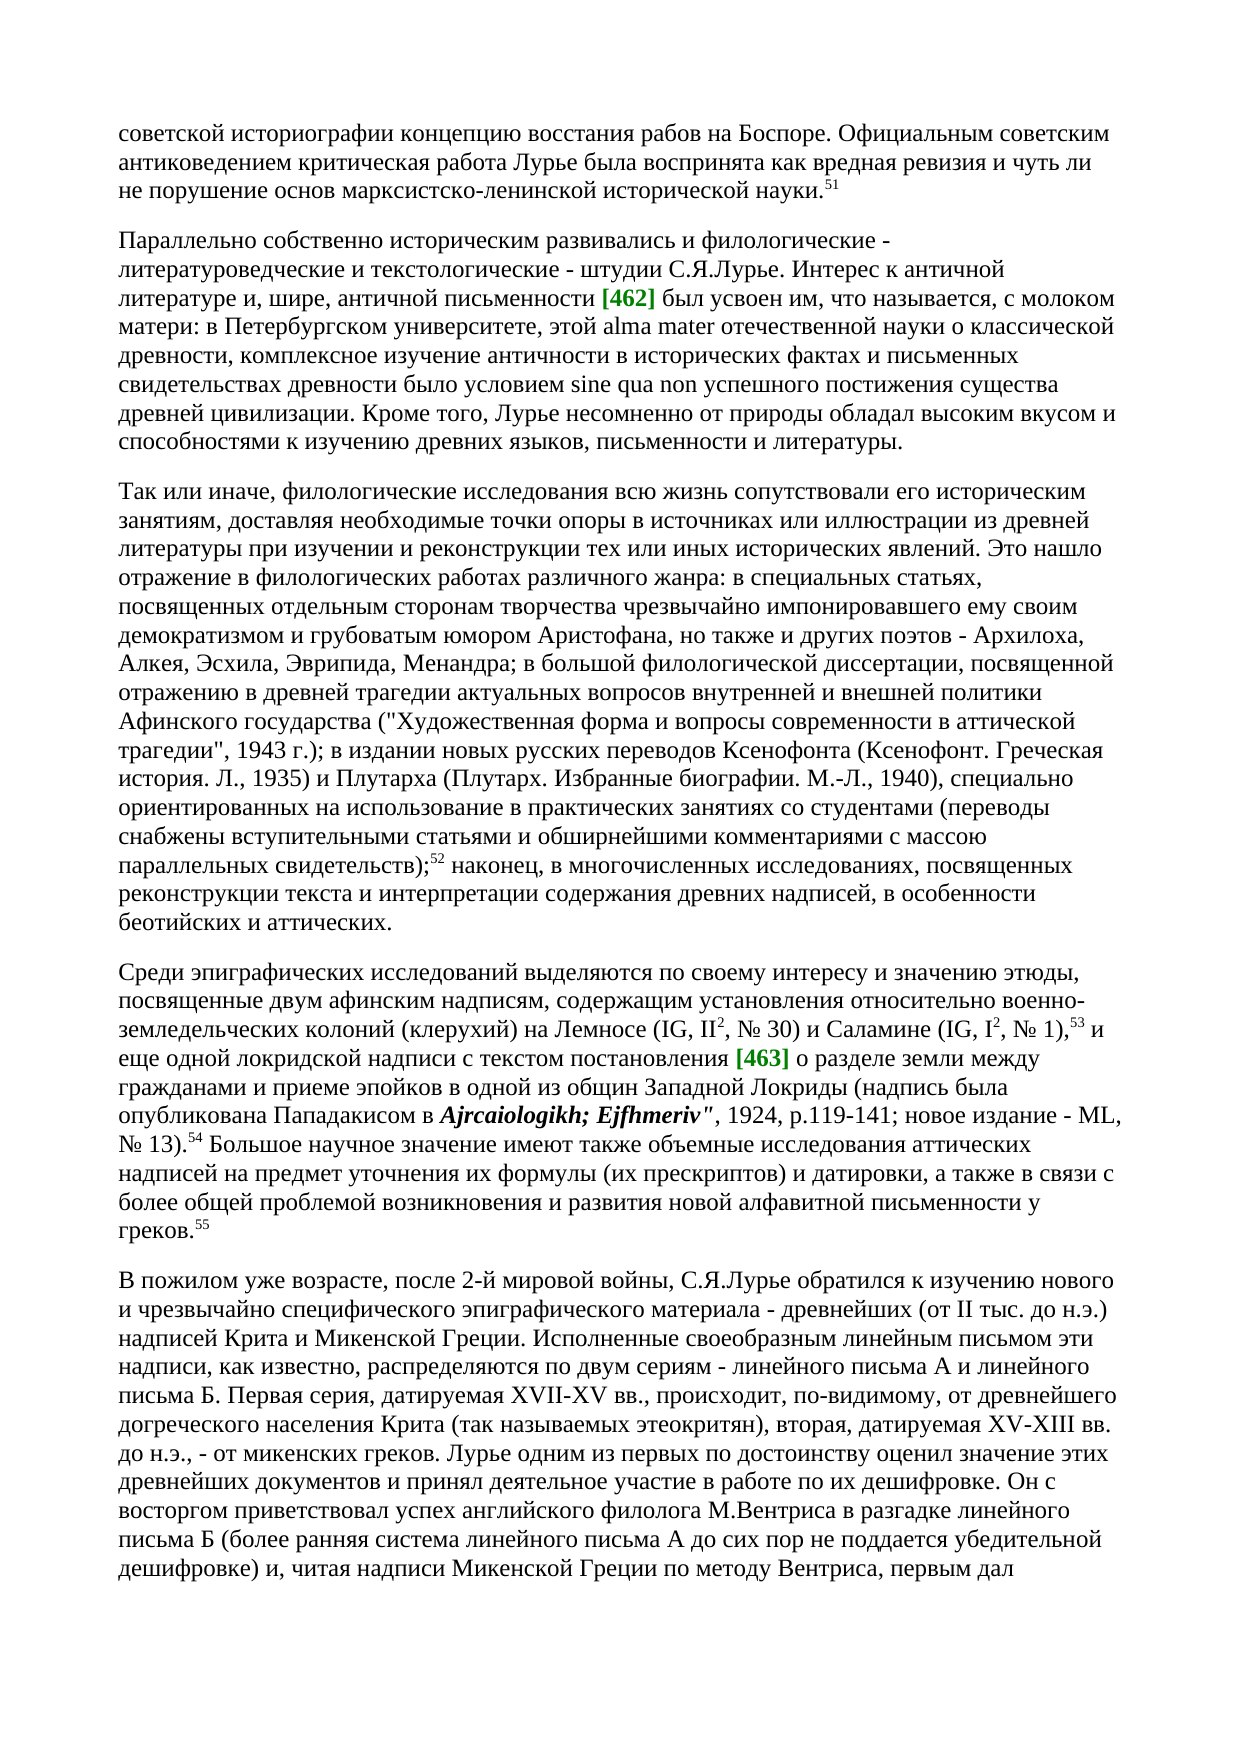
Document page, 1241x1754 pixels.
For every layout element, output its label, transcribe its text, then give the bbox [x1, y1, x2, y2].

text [118, 1265, 1122, 1581]
text Среди эпиграфических исследований выделяются по своему интересу и значению этюды, посвященные двум афинским надписям, содержащим установления относительно военно-земледельческих колоний (клерухий) на Лемносе (IG, II2, № 30) и Саламине (IG, I2, № 1),53 и еще одной локридской надписи с текстом постановления [463] о разделе земли между гражданами и приеме эпойков в одной из общин Западной Локриды (надпись была опубликована Пападакисом в Ajrcaiologikh; Ejfhmeriv", 1924, p.119-141; новое издание - ML, № 13).54 Большое научное значение имеют также объемные исследования аттических надписей на предмет уточнения их формулы (их прескриптов) и датировки, а также в связи с более общей проблемой возникновения и развития новой алфавитной письменности у греков.55 [118, 957, 1122, 1244]
text Так или иначе, филологические исследования всю жизнь сопутствовали его историческим занятиям, доставляя необходимые точки опоры в источниках или иллюстрации из древней литературы при изучении и реконструкции тех или иных исторических явлений. Это нашло отражение в филологических работах различного жанра: в специальных статьях, посвященных отдельным сторонам творчества чрезвычайно импонировавшего ему своим демократизмом и грубоватым юмором Аристофана, но также и других поэтов - Архилоха, Алкея, Эсхила, Эврипида, Менандра; в большой филологической диссертации, посвященной отражению в древней трагедии актуальных вопросов внутренней и внешней политики Афинского государства ("Художественная форма и вопросы современности в аттической трагедии", 1943 г.); в издании новых русских переводов Ксенофонта (Ксенофонт. Греческая история. Л., 1935) и Плутарха (Плутарх. Избранные биографии. М.-Л., 1940), специально ориентированных на использование в практических занятиях со студентами (переводы снабжены вступительными статьями и обширнейшими комментариями с массою параллельных свидетельств);52 наконец, в многочисленных исследованиях, посвященных реконструкции текста и интерпретации содержания древних надписей, в особенности беотийских и аттических. [118, 476, 1122, 936]
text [118, 118, 1122, 204]
text Параллельно собственно историческим развивались и филологические - литературоведческие и текстологические - штудии С.Я.Лурье. Интерес к античной литературе и, шире, античной письменности [462] был усвоен им, что называется, с молоком матери: в Петербургском университете, этой alma mater отечественной науки о классической древности, комплексное изучение античности в исторических фактах и письменных свидетельствах древности было условием sine qua non успешного постижения существа древней цивилизации. Кроме того, Лурье несомненно от природы обладал высоким вкусом и способностями к изучению древних языков, письменности и литературы. [118, 225, 1122, 455]
